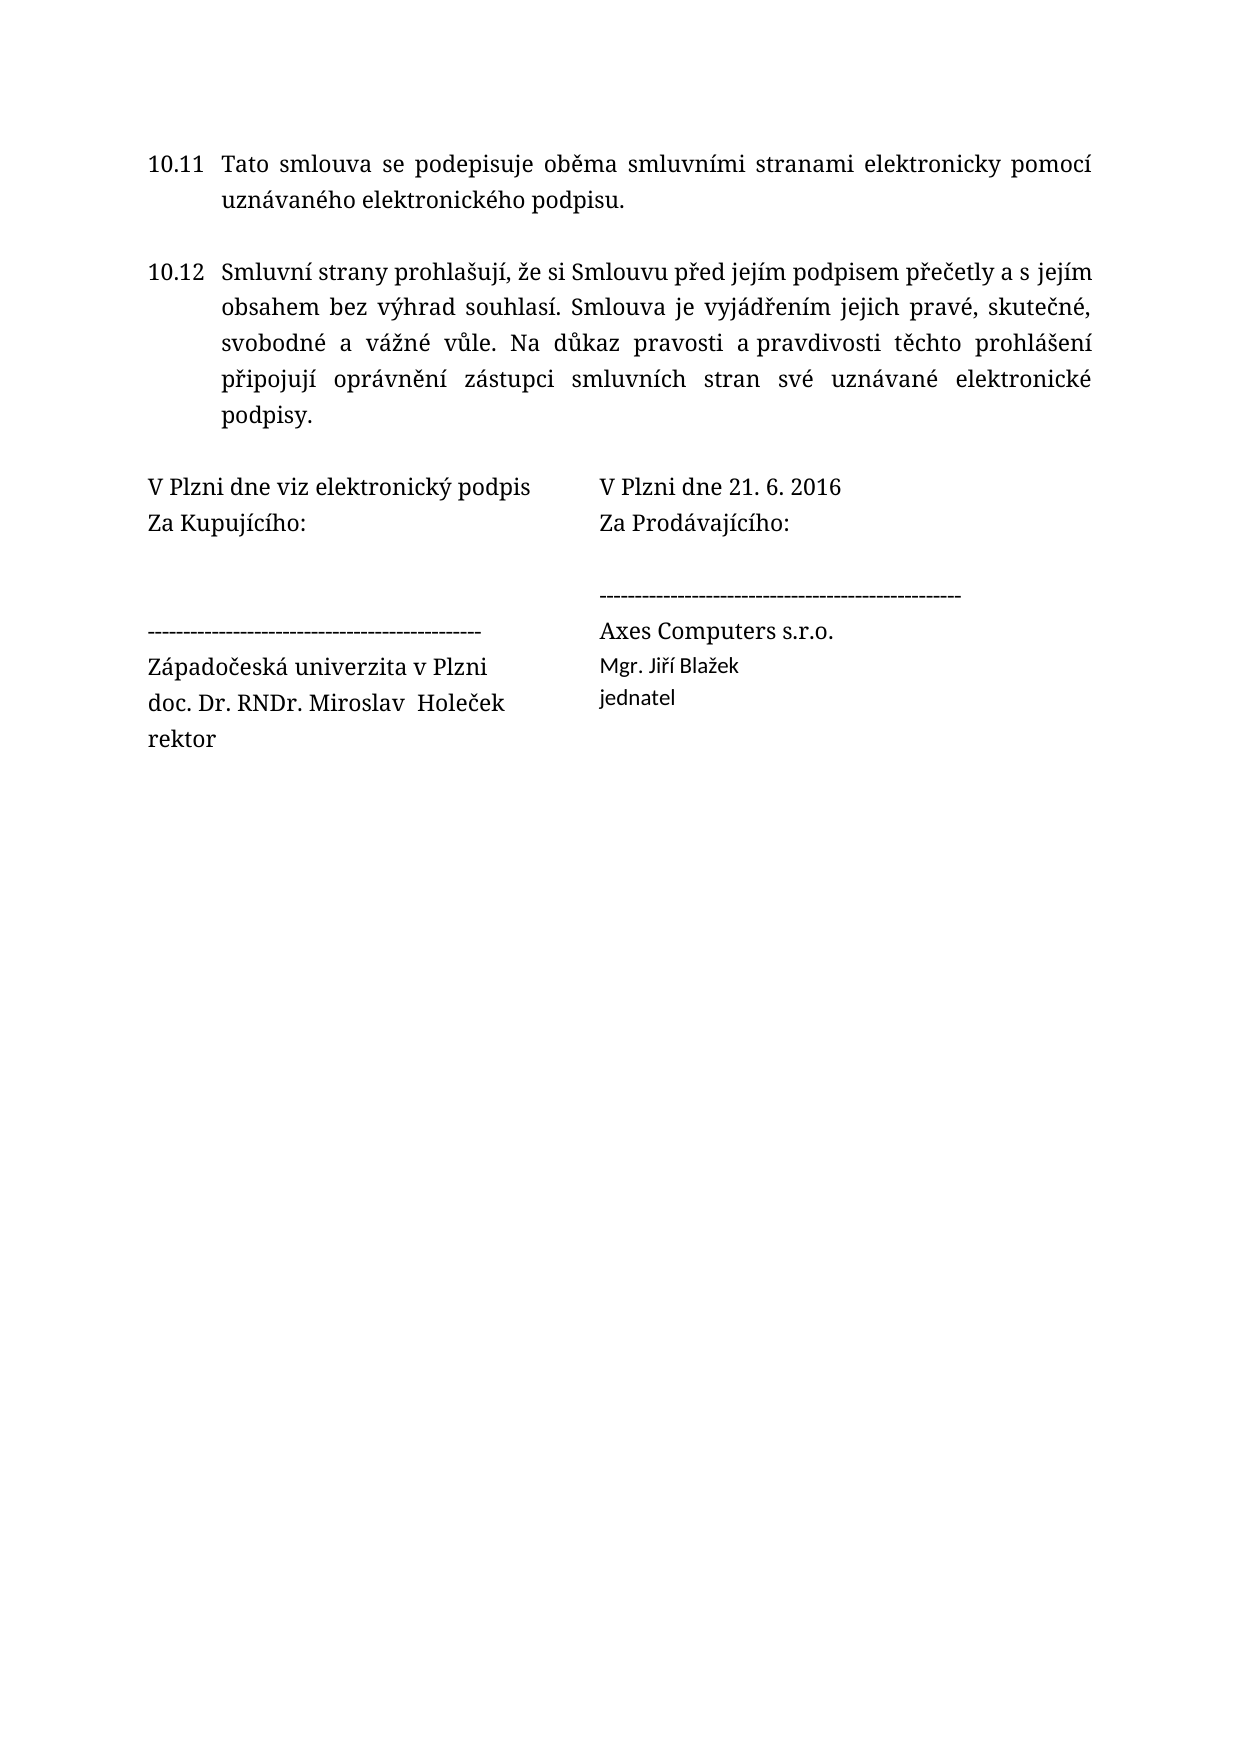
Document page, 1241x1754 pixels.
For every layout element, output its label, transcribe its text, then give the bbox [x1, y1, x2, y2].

text 10.12 Smluvní strany prohlašují, že si Smlouvu před jejím podpisem přečetly a s jejím obsahem bez výhrad souhlasí. Smlouva je vyjádřením jejich pravé, skutečné, svobodné a vážné vůle. Na důkaz pravosti a pravdivosti těchto prohlášení připojují oprávnění zástupci smluvních stran své uznávané elektronické podpisy. [148, 255, 1093, 430]
table_header V Plzni dne viz elektronický podpis Za Kupujícího: ----------------------------------------------- Západočeská univerzita v Plzni doc. Dr. RNDr. Miroslav Holeček rektor [136, 471, 588, 794]
text 10.11 Tato smlouva se podepisuje oběma smluvními stranami elektronicky pomocí uznávaného elektronického podpisu. [148, 148, 1093, 215]
table_header V Plzni dne 21. 6. 2016 Za Prodávajícího: --------------------------------------------------- Axes Computers s.r.o. Mgr. Jiří Blažek jednatel [588, 471, 1040, 794]
